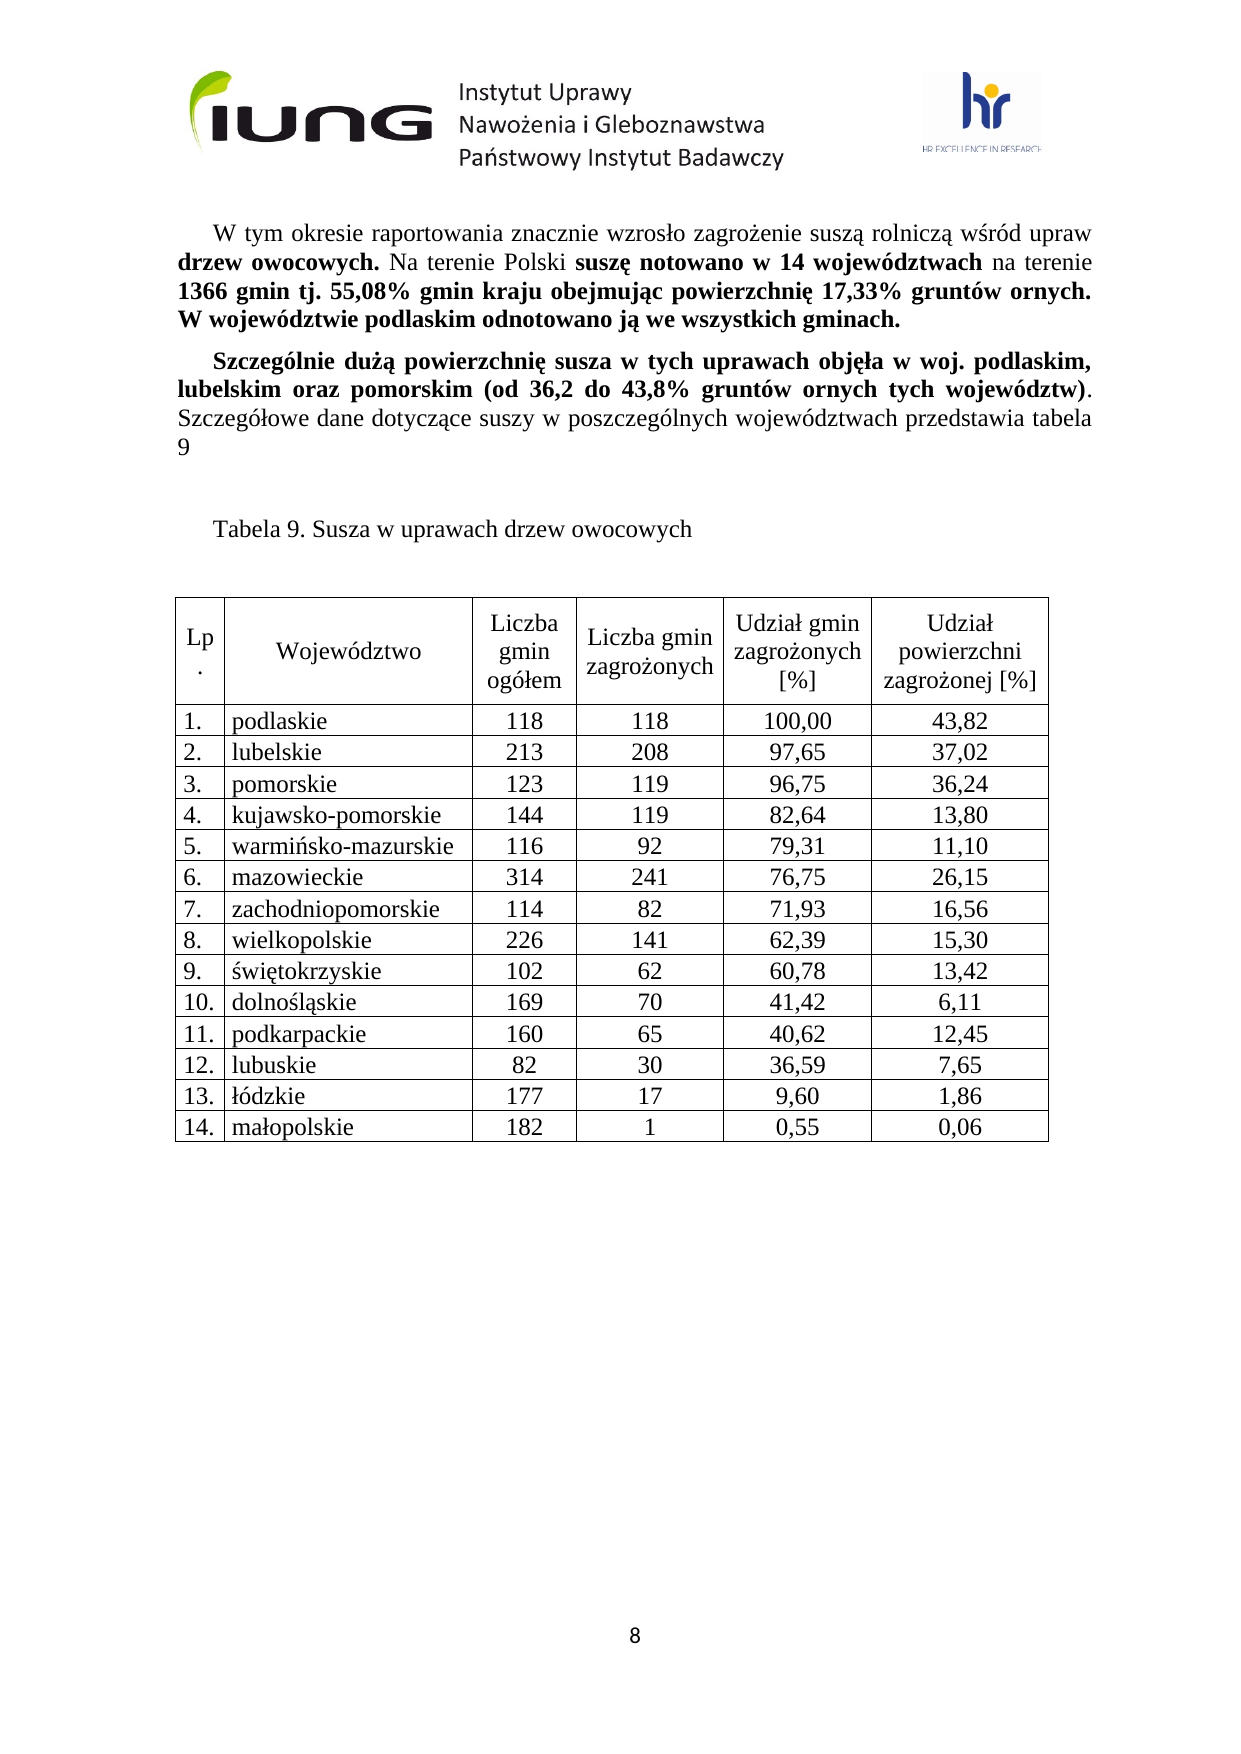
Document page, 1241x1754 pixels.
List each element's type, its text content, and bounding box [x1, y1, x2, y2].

table_cell 4. [176, 799, 224, 829]
table_cell dolnośląskie [225, 986, 472, 1016]
table_cell 96,75 [724, 767, 871, 797]
table_cell wielkopolskie [225, 924, 472, 954]
table_cell 12. [176, 1049, 224, 1079]
table_cell 65 [577, 1017, 723, 1047]
table_cell 40,62 [724, 1017, 871, 1047]
table_cell warmińsko-mazurskie [225, 830, 472, 860]
table_cell 79,31 [724, 830, 871, 860]
table_cell 62 [577, 955, 723, 985]
table_header Lp. [176, 598, 224, 704]
table_cell 5. [176, 830, 224, 860]
table_cell 16,56 [872, 892, 1048, 922]
table_cell 8. [176, 924, 224, 954]
table_cell 9. [176, 955, 224, 985]
table_cell 70 [577, 986, 723, 1016]
table_cell mazowieckie [225, 861, 472, 891]
table_cell 314 [473, 861, 576, 891]
table_header Liczba gmin ogółem [473, 598, 576, 704]
table_cell 43,82 [872, 705, 1048, 735]
table_cell pomorskie [225, 767, 472, 797]
table_cell 17 [577, 1080, 723, 1110]
table_cell 169 [473, 986, 576, 1016]
table_cell 13. [176, 1080, 224, 1110]
table_cell 160 [473, 1017, 576, 1047]
table_cell 13,42 [872, 955, 1048, 985]
table_cell podlaskie [225, 705, 472, 735]
table_cell 0,55 [724, 1111, 871, 1141]
table_cell 11. [176, 1017, 224, 1047]
table_cell 7,65 [872, 1049, 1048, 1079]
table_cell 177 [473, 1080, 576, 1110]
text Tabela 9. Susza w uprawach drzew owocowych [177, 514, 1092, 543]
table_cell 226 [473, 924, 576, 954]
table_cell 82 [473, 1049, 576, 1079]
table_cell 213 [473, 736, 576, 766]
table_cell kujawsko-pomorskie [225, 799, 472, 829]
table_cell 71,93 [724, 892, 871, 922]
table_cell 36,59 [724, 1049, 871, 1079]
table_cell 12,45 [872, 1017, 1048, 1047]
text Szczególnie dużą powierzchnię susza w tych uprawach objęła w woj. podlaskim, lubelskim oraz pomorskim (od 36,2 do 43,8% gruntów ornych tych województw). Szczegółowe dane dotyczące suszy w poszczególnych województwach przedstawia tabela 9 [177, 346, 1092, 461]
table_cell 76,75 [724, 861, 871, 891]
table_cell 97,65 [724, 736, 871, 766]
table_cell 102 [473, 955, 576, 985]
table_cell 15,30 [872, 924, 1048, 954]
table_cell 116 [473, 830, 576, 860]
table_cell 118 [473, 705, 576, 735]
table_cell 2. [176, 736, 224, 766]
table_cell 119 [577, 767, 723, 797]
table_cell małopolskie [225, 1111, 472, 1141]
table_cell lubuskie [225, 1049, 472, 1079]
table_cell 82 [577, 892, 723, 922]
table_cell 10. [176, 986, 224, 1016]
table_cell 1 [577, 1111, 723, 1141]
picture [923, 72, 1042, 150]
table_cell 141 [577, 924, 723, 954]
table_cell 208 [577, 736, 723, 766]
table_header Udział powierzchni zagrożonej [%] [872, 598, 1048, 704]
table_cell 60,78 [724, 955, 871, 985]
table_cell zachodniopomorskie [225, 892, 472, 922]
table_cell świętokrzyskie [225, 955, 472, 985]
table_cell lubelskie [225, 736, 472, 766]
table_cell 123 [473, 767, 576, 797]
text W tym okresie raportowania znacznie wzrosło zagrożenie suszą rolniczą wśród upraw drzew owocowych. Na terenie Polski suszę notowano w 14 województwach na terenie 1366 gmin tj. 55,08% gmin kraju obejmując powierzchnię 17,33% gruntów ornych. W województwie podlaskim odnotowano ją we wszystkich gminach. [177, 218, 1092, 333]
table_cell 144 [473, 799, 576, 829]
table_cell 6. [176, 861, 224, 891]
table_cell 114 [473, 892, 576, 922]
table_cell 118 [577, 705, 723, 735]
table_cell 30 [577, 1049, 723, 1079]
table_cell podkarpackie [225, 1017, 472, 1047]
table_cell 1,86 [872, 1080, 1048, 1110]
table_cell 0,06 [872, 1111, 1048, 1141]
table_cell 6,11 [872, 986, 1048, 1016]
table_cell 241 [577, 861, 723, 891]
table_cell 182 [473, 1111, 576, 1141]
table_cell 26,15 [872, 861, 1048, 891]
table_header Udział gmin zagrożonych [%] [724, 598, 871, 704]
table_header Województwo [225, 598, 472, 704]
table_cell 11,10 [872, 830, 1048, 860]
table_cell 9,60 [724, 1080, 871, 1110]
table_cell 13,80 [872, 799, 1048, 829]
table_cell 62,39 [724, 924, 871, 954]
table_cell 1. [176, 705, 224, 735]
table_cell 7. [176, 892, 224, 922]
table_header Liczba gmin zagrożonych [577, 598, 723, 704]
table_cell 3. [176, 767, 224, 797]
table_cell 92 [577, 830, 723, 860]
table_cell 14. [176, 1111, 224, 1141]
table_cell łódzkie [225, 1080, 472, 1110]
table_cell 41,42 [724, 986, 871, 1016]
table_cell 37,02 [872, 736, 1048, 766]
table_cell 82,64 [724, 799, 871, 829]
table_cell 100,00 [724, 705, 871, 735]
table_cell 36,24 [872, 767, 1048, 797]
table_cell 119 [577, 799, 723, 829]
